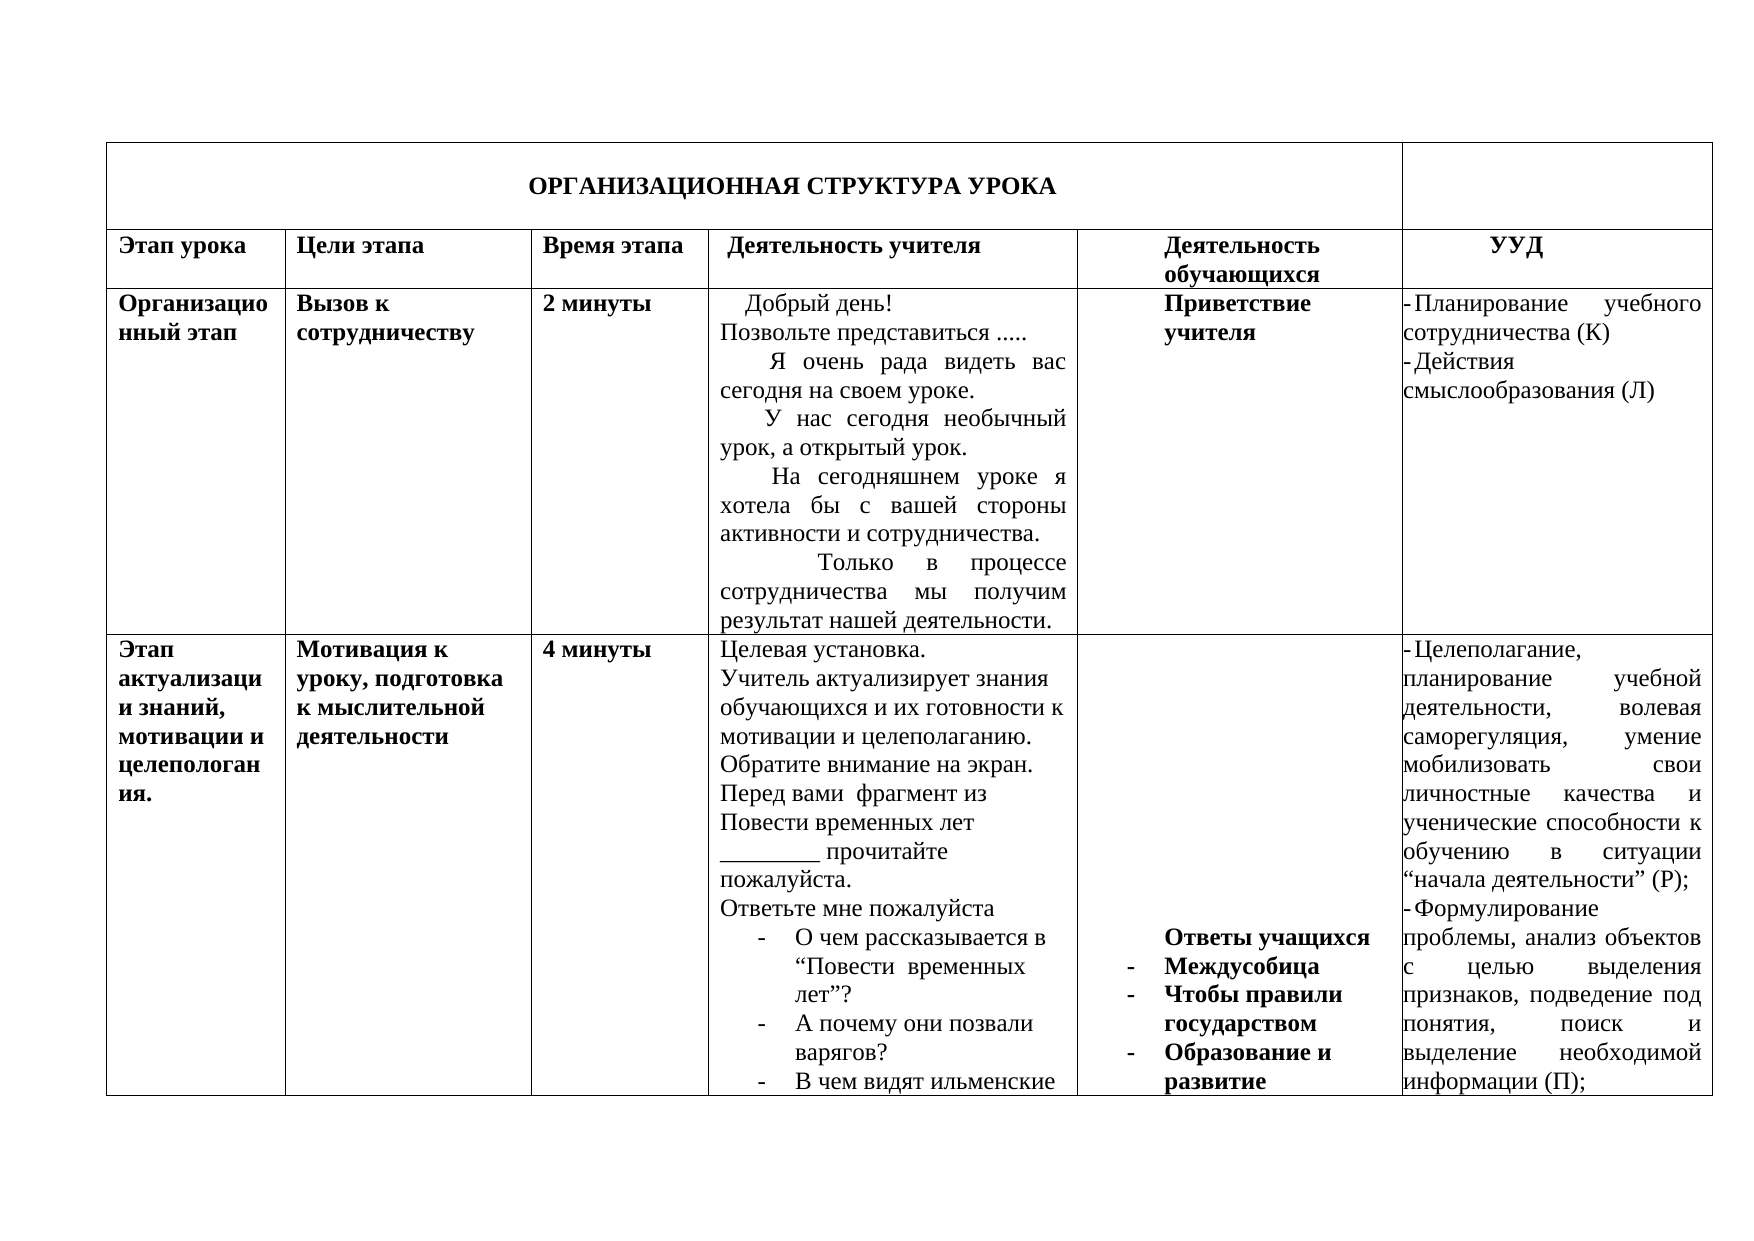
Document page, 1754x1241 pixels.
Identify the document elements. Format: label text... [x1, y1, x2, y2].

table_cell Приветствие учителя [1078, 289, 1402, 633]
table_cell Организационный этап [107, 289, 285, 633]
table_cell Планирование учебного сотрудничества (К) Действия смыслообразования (Л) [1403, 289, 1712, 633]
table_cell Деятельность учителя [709, 230, 1077, 287]
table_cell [107, 635, 285, 1094]
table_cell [1403, 635, 1712, 1094]
table_cell 4 минуты [532, 635, 708, 1094]
table_cell 2 минуты [532, 289, 708, 633]
table_cell УУД [1403, 230, 1712, 287]
table_header ОРГАНИЗАЦИОННАЯ СТРУКТУРА УРОКА [107, 143, 1402, 229]
table_cell Цели этапа [286, 230, 531, 287]
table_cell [1078, 635, 1402, 1094]
table_cell Вызов к сотрудничеству [286, 289, 531, 633]
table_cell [709, 635, 1077, 1094]
table_cell Добрый день! Позвольте представиться ..... Я очень рада видеть вас сегодня на своем уроке. У нас сегодня необычный урок, а открытый урок. На сегодняшнем уроке я хотела бы с вашей стороны активности и сотрудничества. Только в процессе сотрудничества мы получим результат нашей деятельности. [709, 289, 1077, 633]
table_cell Деятельность обучающихся [1078, 230, 1402, 287]
table_cell Этап урока [107, 230, 285, 287]
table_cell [286, 635, 531, 1094]
table_cell Время этапа [532, 230, 708, 287]
table_header [1403, 143, 1712, 229]
